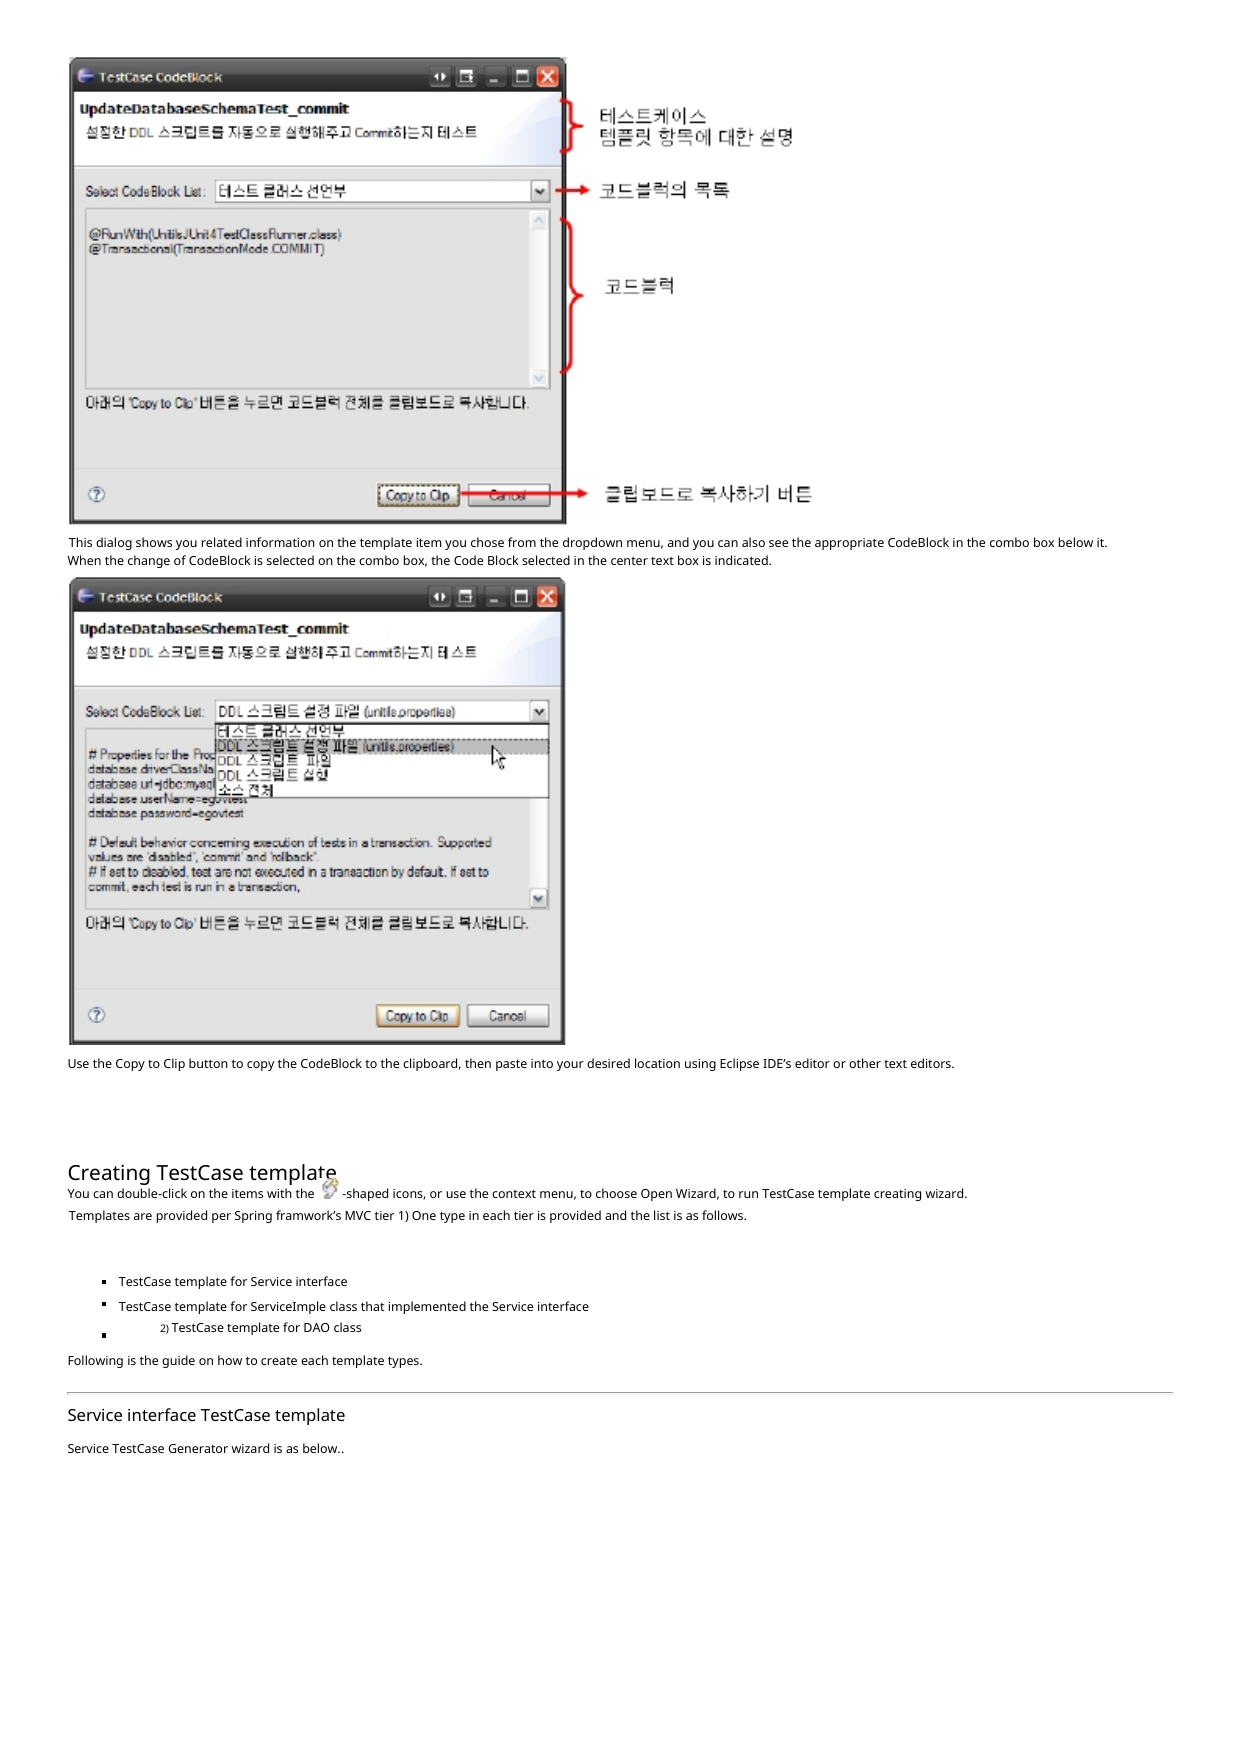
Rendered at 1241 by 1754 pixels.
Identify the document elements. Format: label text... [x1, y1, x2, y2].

text This dialog shows you related information on the template item you chose from the dropdown menu, and you can also see the appropriate CodeBlock in the combo box below it. [0, 533, 1240, 551]
text TestCase template for Service interface [119, 1259, 1240, 1294]
picture [68, 576, 567, 1045]
picture [68, 56, 823, 526]
text You can double-click on the items with the -shaped icons, or use the context menu, to choose Open Wizard, to run TestCase template creating wizard. [67, 1184, 1240, 1202]
text Creating TestCase template [67, 1163, 1240, 1184]
text Service TestCase Generator wizard is as below.. [67, 1425, 1240, 1460]
text Templates are provided per Spring framwork’s MVC tier 1) One type in each tier is provided and the list is as follows. [0, 1202, 1240, 1226]
text 2) TestCase template for DAO class [153, 1316, 1240, 1337]
text Following is the guide on how to create each template types. [67, 1337, 1240, 1372]
picture [318, 1178, 342, 1199]
text TestCase template for ServiceImple class that implemented the Service interface [119, 1294, 1240, 1316]
text Service interface TestCase template [67, 1404, 1240, 1425]
text When the change of CodeBlock is selected on the combo box, the Code Block selected in the center text box is indicated. [67, 551, 1240, 569]
text Use the Copy to Clip button to copy the CodeBlock to the clipboard, then paste into your desired location using Eclipse IDE’s editor or other text editors. [67, 1054, 1240, 1072]
